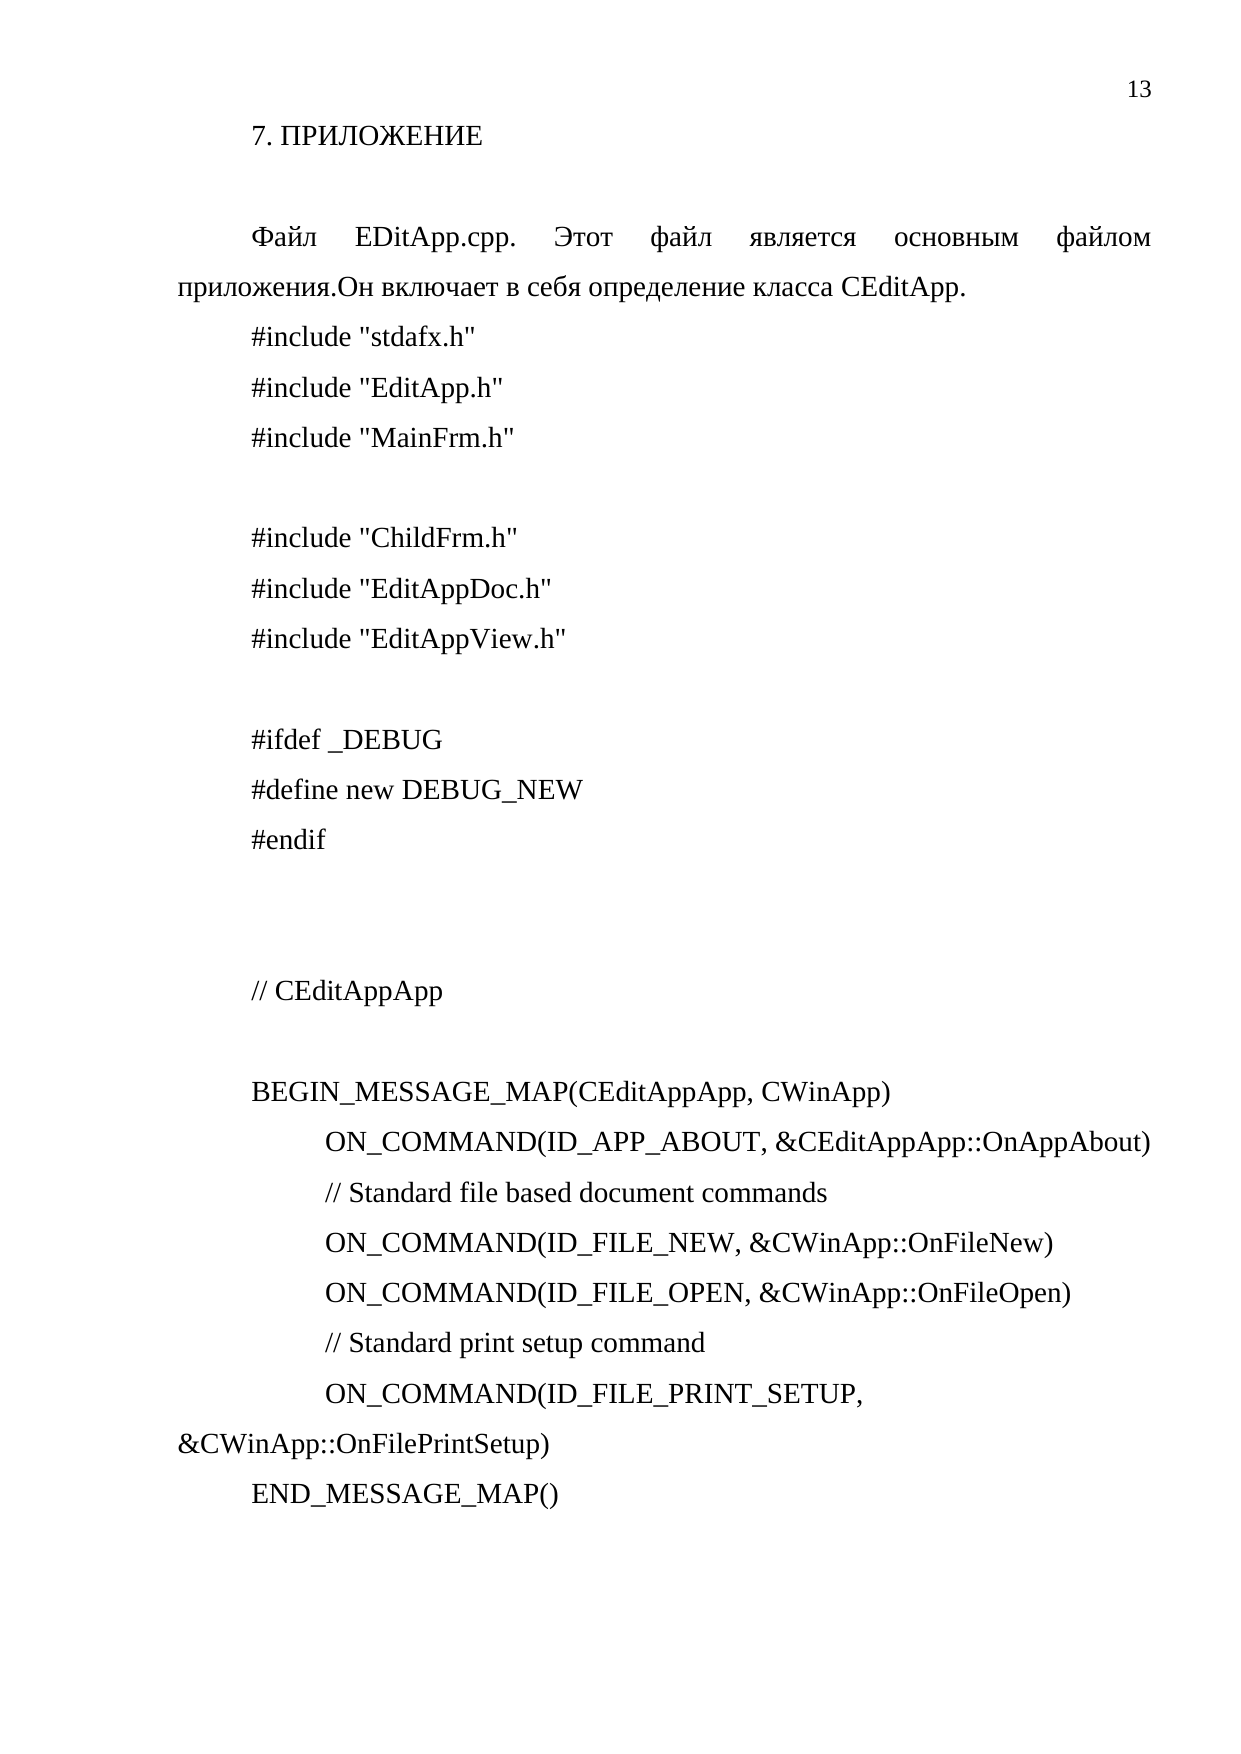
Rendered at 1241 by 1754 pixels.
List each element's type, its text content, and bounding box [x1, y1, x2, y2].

text // CEditAppApp [177, 973, 1152, 1007]
text BEGIN_MESSAGE_MAP(CEditAppApp, CWinApp) [177, 1074, 1152, 1108]
text 7. ПРИЛОЖЕНИЕ [177, 118, 1152, 152]
text #define new DEBUG_NEW [177, 772, 1152, 806]
text #include "MainFrm.h" [177, 420, 1152, 453]
text ON_COMMAND(ID_FILE_OPEN, &CWinApp::OnFileOpen) [177, 1275, 1152, 1309]
text #include "EditAppView.h" [177, 621, 1152, 655]
text #include "EditApp.h" [177, 370, 1152, 403]
text ON_COMMAND(ID_FILE_PRINT_SETUP, &CWinApp::OnFilePrintSetup) [177, 1376, 1152, 1460]
text // Standard print setup command [177, 1326, 1152, 1359]
text #include "ChildFrm.h" [177, 521, 1152, 554]
text #endif [177, 822, 1152, 856]
text ON_COMMAND(ID_FILE_NEW, &CWinApp::OnFileNew) [177, 1225, 1152, 1258]
text ON_COMMAND(ID_APP_ABOUT, &CEditAppApp::OnAppAbout) [177, 1124, 1152, 1158]
text // Standard file based document commands [177, 1175, 1152, 1208]
text #include "EditAppDoc.h" [177, 571, 1152, 604]
text #include "stdafx.h" [177, 319, 1152, 353]
text Файл EDitApp.cpp. Этот файл является основным файлом приложения.Он включает в себя определение класса CEditApp. [177, 219, 1152, 303]
text END_MESSAGE_MAP() [177, 1477, 1152, 1510]
text #ifdef _DEBUG [177, 722, 1152, 755]
